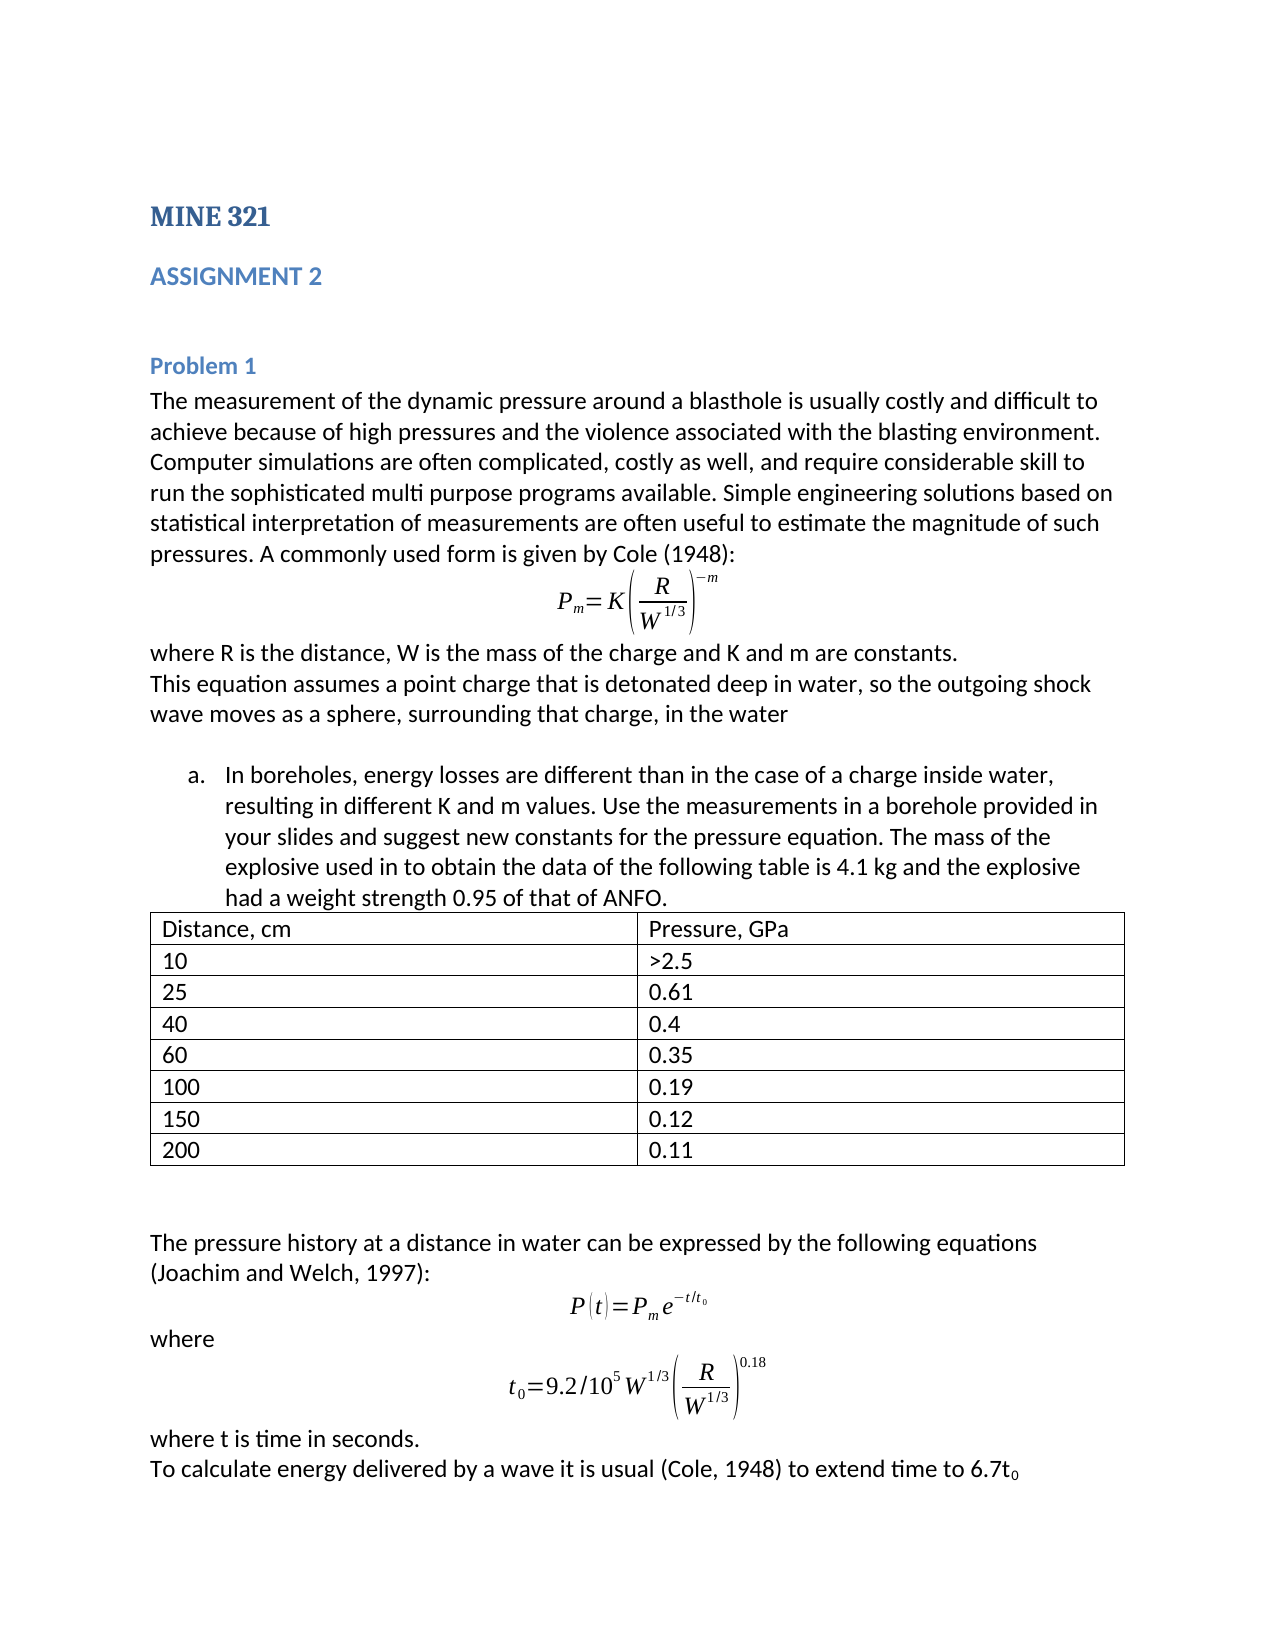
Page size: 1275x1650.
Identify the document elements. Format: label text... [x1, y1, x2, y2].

text The measurement of the dynamic pressure around a blasthole is usually costly and difficult to [150, 385, 1125, 416]
table_cell 200 [151, 1134, 637, 1165]
text where t is time in seconds. [150, 1423, 1125, 1453]
table_header Pressure, GPa [638, 913, 1124, 944]
table_cell 0.12 [638, 1103, 1124, 1133]
subtitle Problem 1 [150, 350, 1125, 381]
list In boreholes, energy losses are different than in the case of a charge inside water, resulting in different K and m values. Use the measurements in a borehole provided in your slides and suggest new constants for the pressure equation. The mass of the explosive used in to obtain the data of the following table is 4.1 kg and the explosive had a weight strength 0.95 of that of ANFO. [187, 760, 1125, 912]
text achieve because of high pressures and the violence associated with the blasting environment. [150, 416, 1125, 446]
table_cell 100 [151, 1071, 637, 1102]
table_cell 0.35 [638, 1040, 1124, 1070]
text where [150, 1323, 1125, 1354]
subtitle MINE 321 [150, 200, 1125, 233]
table_cell 0.19 [638, 1071, 1124, 1102]
text To calculate energy delivered by a wave it is usual (Cole, 1948) to extend time to 6.7t0 [150, 1453, 1125, 1484]
text The pressure history at a distance in water can be expressed by the following equations (Joachim and Welch, 1997): [150, 1227, 1125, 1288]
table_cell >2.5 [638, 945, 1124, 975]
table_cell 10 [151, 945, 637, 975]
table_header Distance, cm [151, 913, 637, 944]
text Computer simulations are often complicated, costly as well, and require considerable skill to run the sophisticated multi purpose programs available. Simple engineering solutions based on statistical interpretation of measurements are often useful to estimate the magnitude of such pressures. A commonly used form is given by Cole (1948): [150, 446, 1125, 568]
table_cell 0.11 [638, 1134, 1124, 1165]
table_cell 0.61 [638, 976, 1124, 1007]
text where R is the distance, W is the mass of the charge and K and m are constants. [150, 638, 1125, 668]
table_cell 0.4 [638, 1008, 1124, 1038]
subtitle ASSIGNMENT 2 [150, 259, 1125, 292]
table_cell 40 [151, 1008, 637, 1038]
table_cell 150 [151, 1103, 637, 1133]
table_cell 25 [151, 976, 637, 1007]
text This equation assumes a point charge that is detonated deep in water, so the outgoing shock wave moves as a sphere, surrounding that charge, in the water [150, 668, 1125, 729]
table_cell 60 [151, 1040, 637, 1070]
